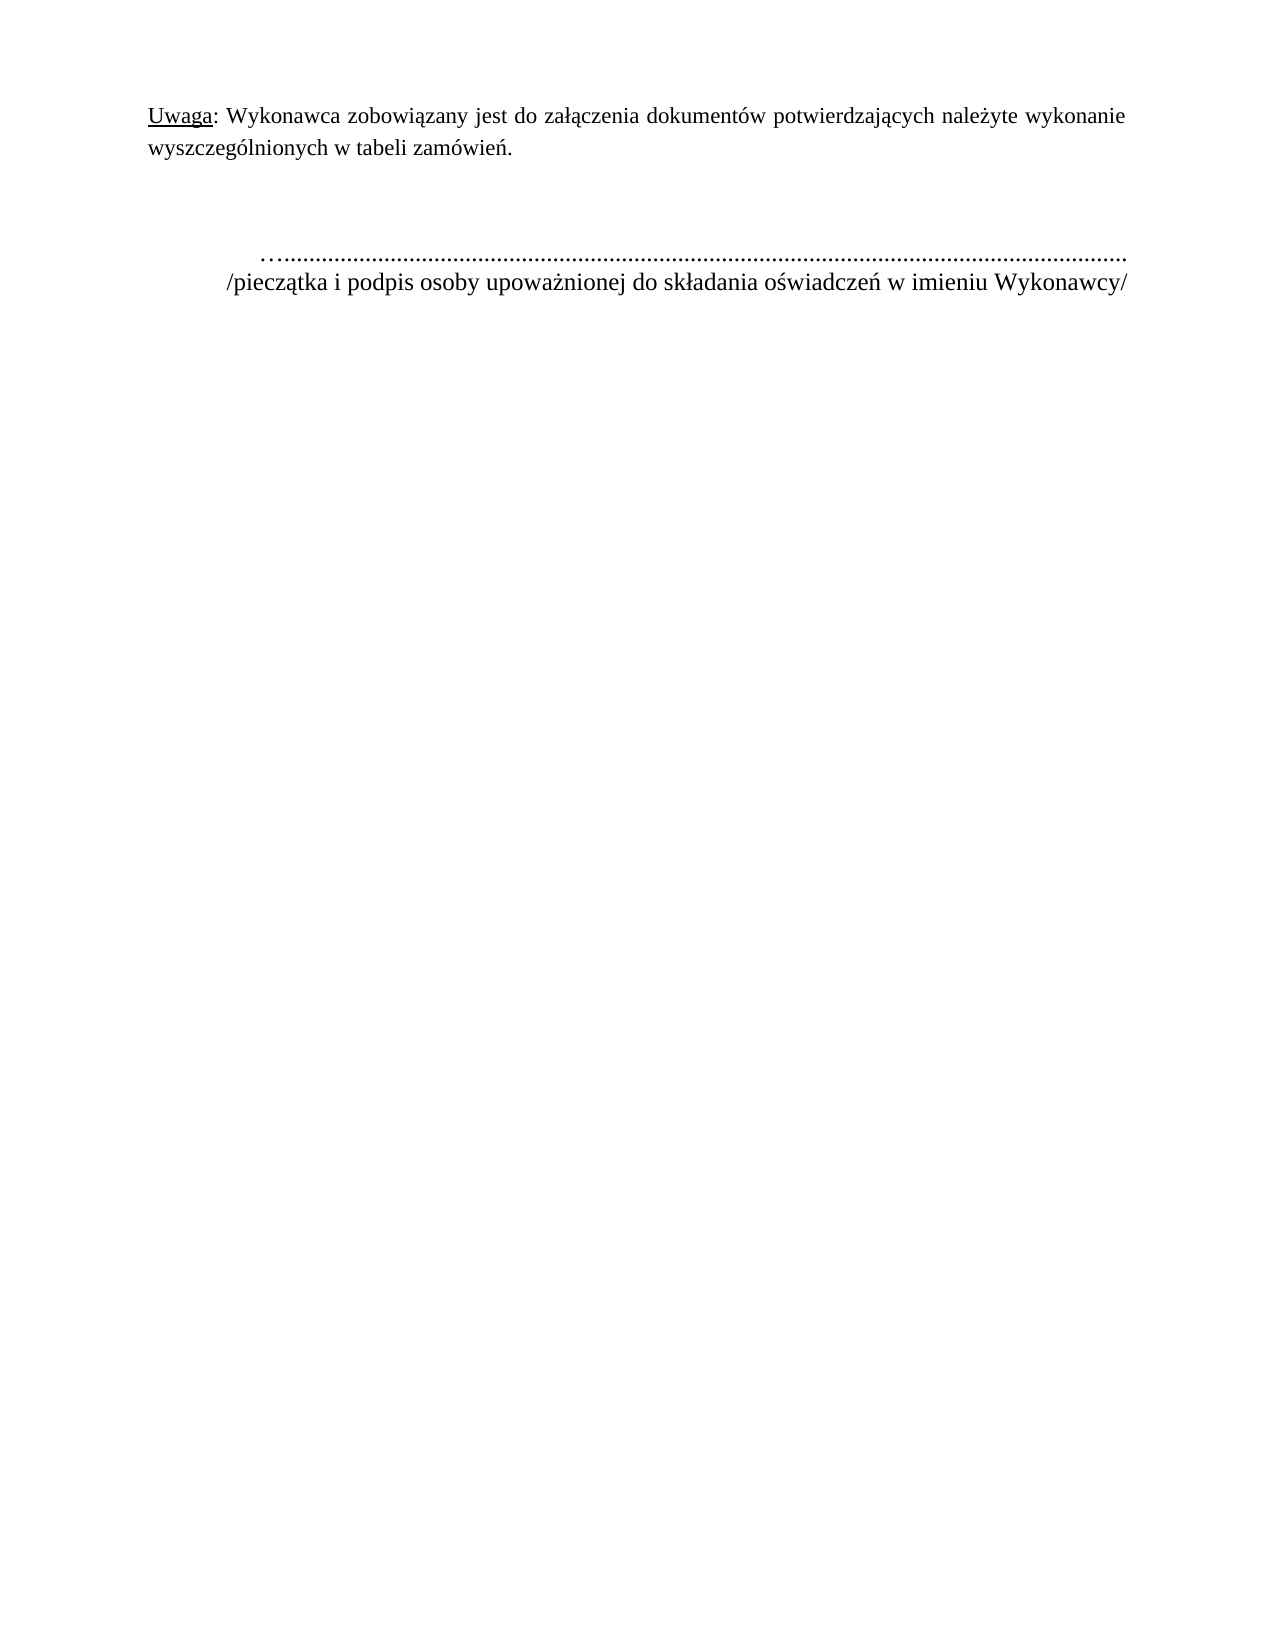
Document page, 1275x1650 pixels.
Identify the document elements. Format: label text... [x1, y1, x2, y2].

text …....................................................................................................................................... [148, 238, 1127, 267]
text Uwaga: Wykonawca zobowiązany jest do załączenia dokumentów potwierdzających należyte wykonanie wyszczególnionych w tabeli zamówień. [148, 103, 1127, 161]
text /pieczątka i podpis osoby upoważnionej do składania oświadczeń w imieniu Wykonawcy/ [148, 267, 1127, 296]
